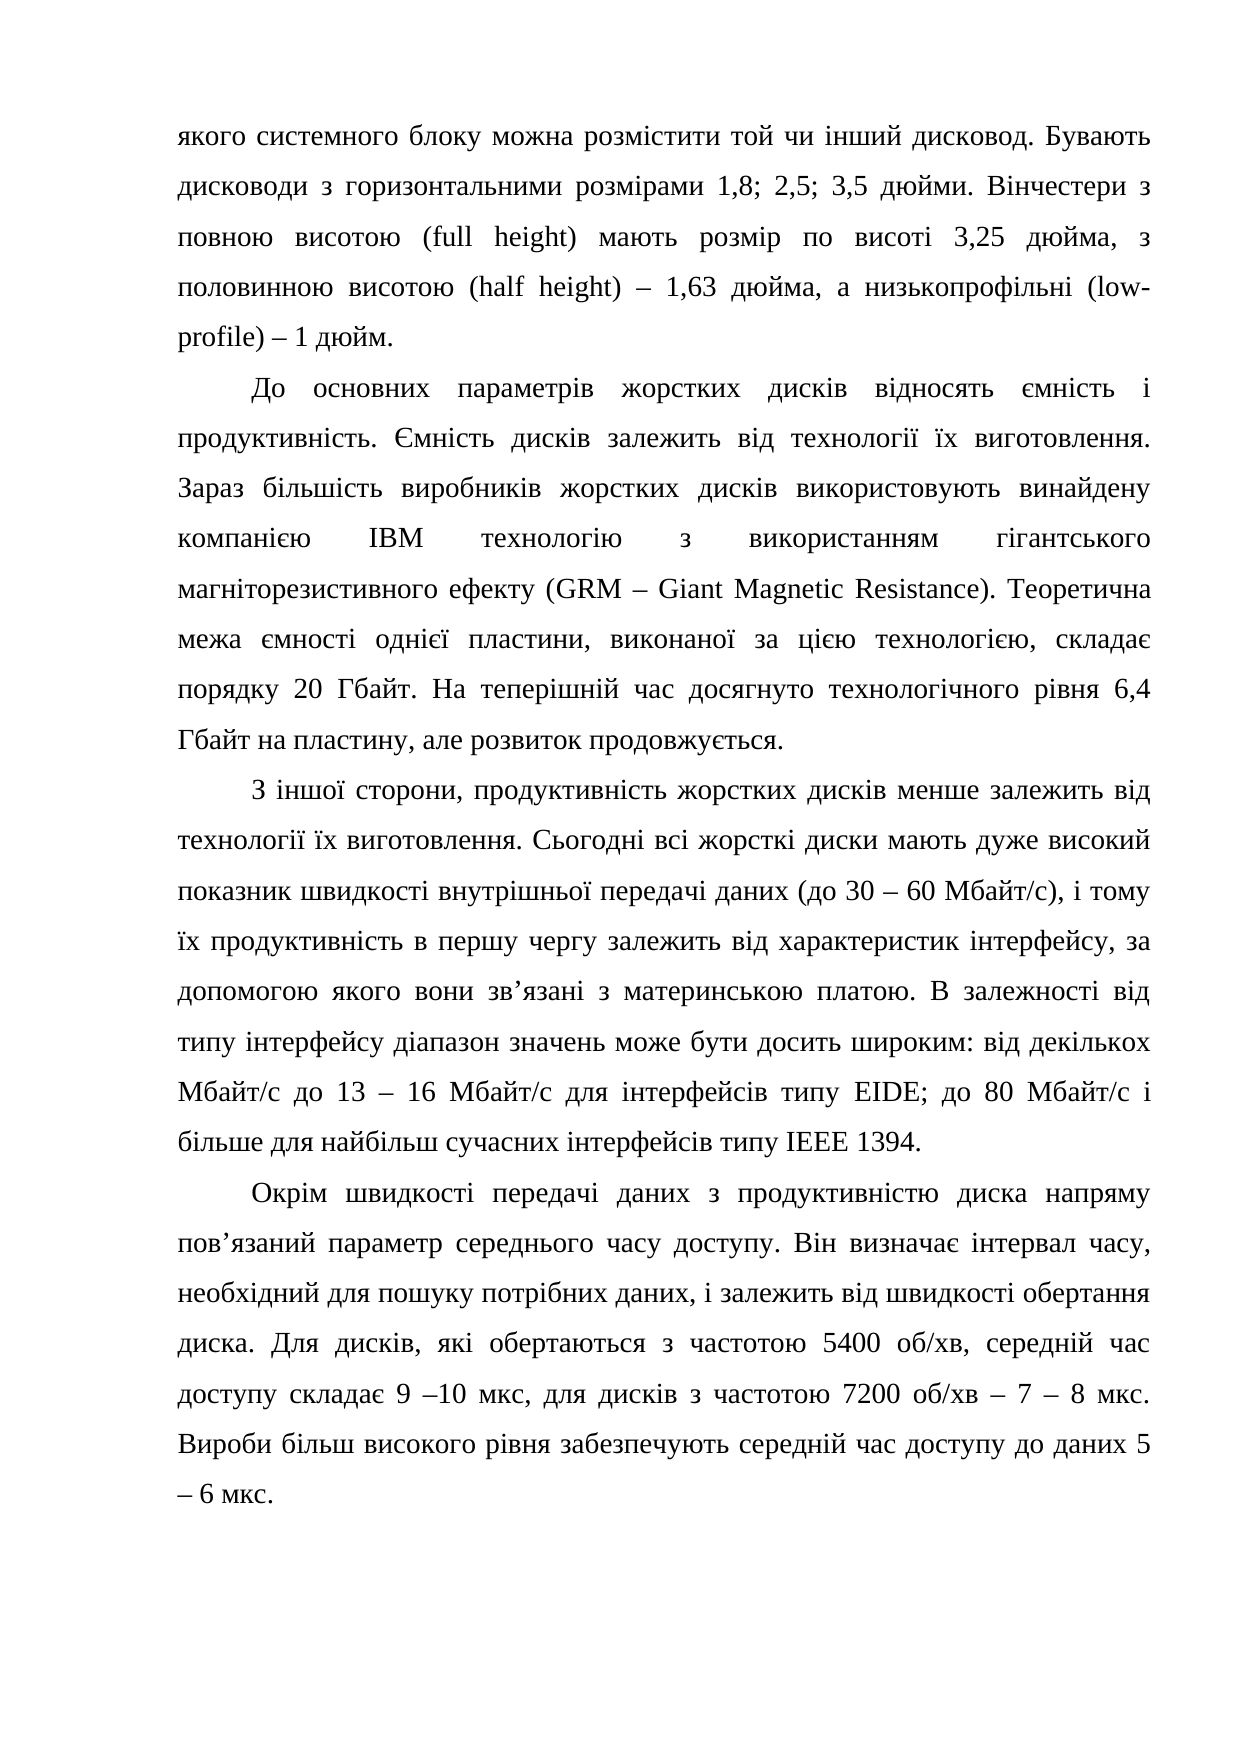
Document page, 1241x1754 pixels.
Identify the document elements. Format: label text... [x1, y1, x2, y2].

text З іншої сторони, продуктивність жорстких дисків менше залежить від технології їх виготовлення. Сьогодні всі жорсткі диски мають дуже високий показник швидкості внутрішньої передачі даних (до 30 – 60 Мбайт/с), і тому їх продуктивність в першу чергу залежить від характеристик інтерфейсу, за допомогою якого вони зв’язані з материнською платою. В залежності від типу інтерфейсу діапазон значень може бути досить широким: від декількох Мбайт/с до 13 – 16 Мбайт/с для інтерфейсів типу EIDE; до 80 Мбайт/с і більше для найбільш сучасних інтерфейсів типу ІЕЕЕ 1394. [177, 772, 1152, 1158]
text Окрім швидкості передачі даних з продуктивністю диска напряму пов’язаний параметр середнього часу доступу. Він визначає інтервал часу, необхідний для пошуку потрібних даних, і залежить від швидкості обертання диска. Для дисків, які обертаються з частотою 5400 об/хв, середній час доступу складає 9 –10 мкс, для дисків з частотою 7200 об/хв – 7 – 8 мкс. Вироби більш високого рівня забезпечують середній час доступу до даних 5 – 6 мкс. [177, 1175, 1152, 1510]
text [177, 118, 1152, 353]
text До основних параметрів жорстких дисків відносять ємність і продуктивність. Ємність дисків залежить від технології їх виготовлення. Зараз більшість виробників жорстких дисків використовують винайдену компанією ІВМ технологію з використанням гігантського магніторезистивного ефекту (GRM – Giant Magnetic Resistance). Теоретична межа ємності однієї пластини, виконаної за цією технологією, складає порядку 20 Гбайт. На теперішній час досягнуто технологічного рівня 6,4 Гбайт на пластину, але розвиток продовжується. [177, 370, 1152, 755]
